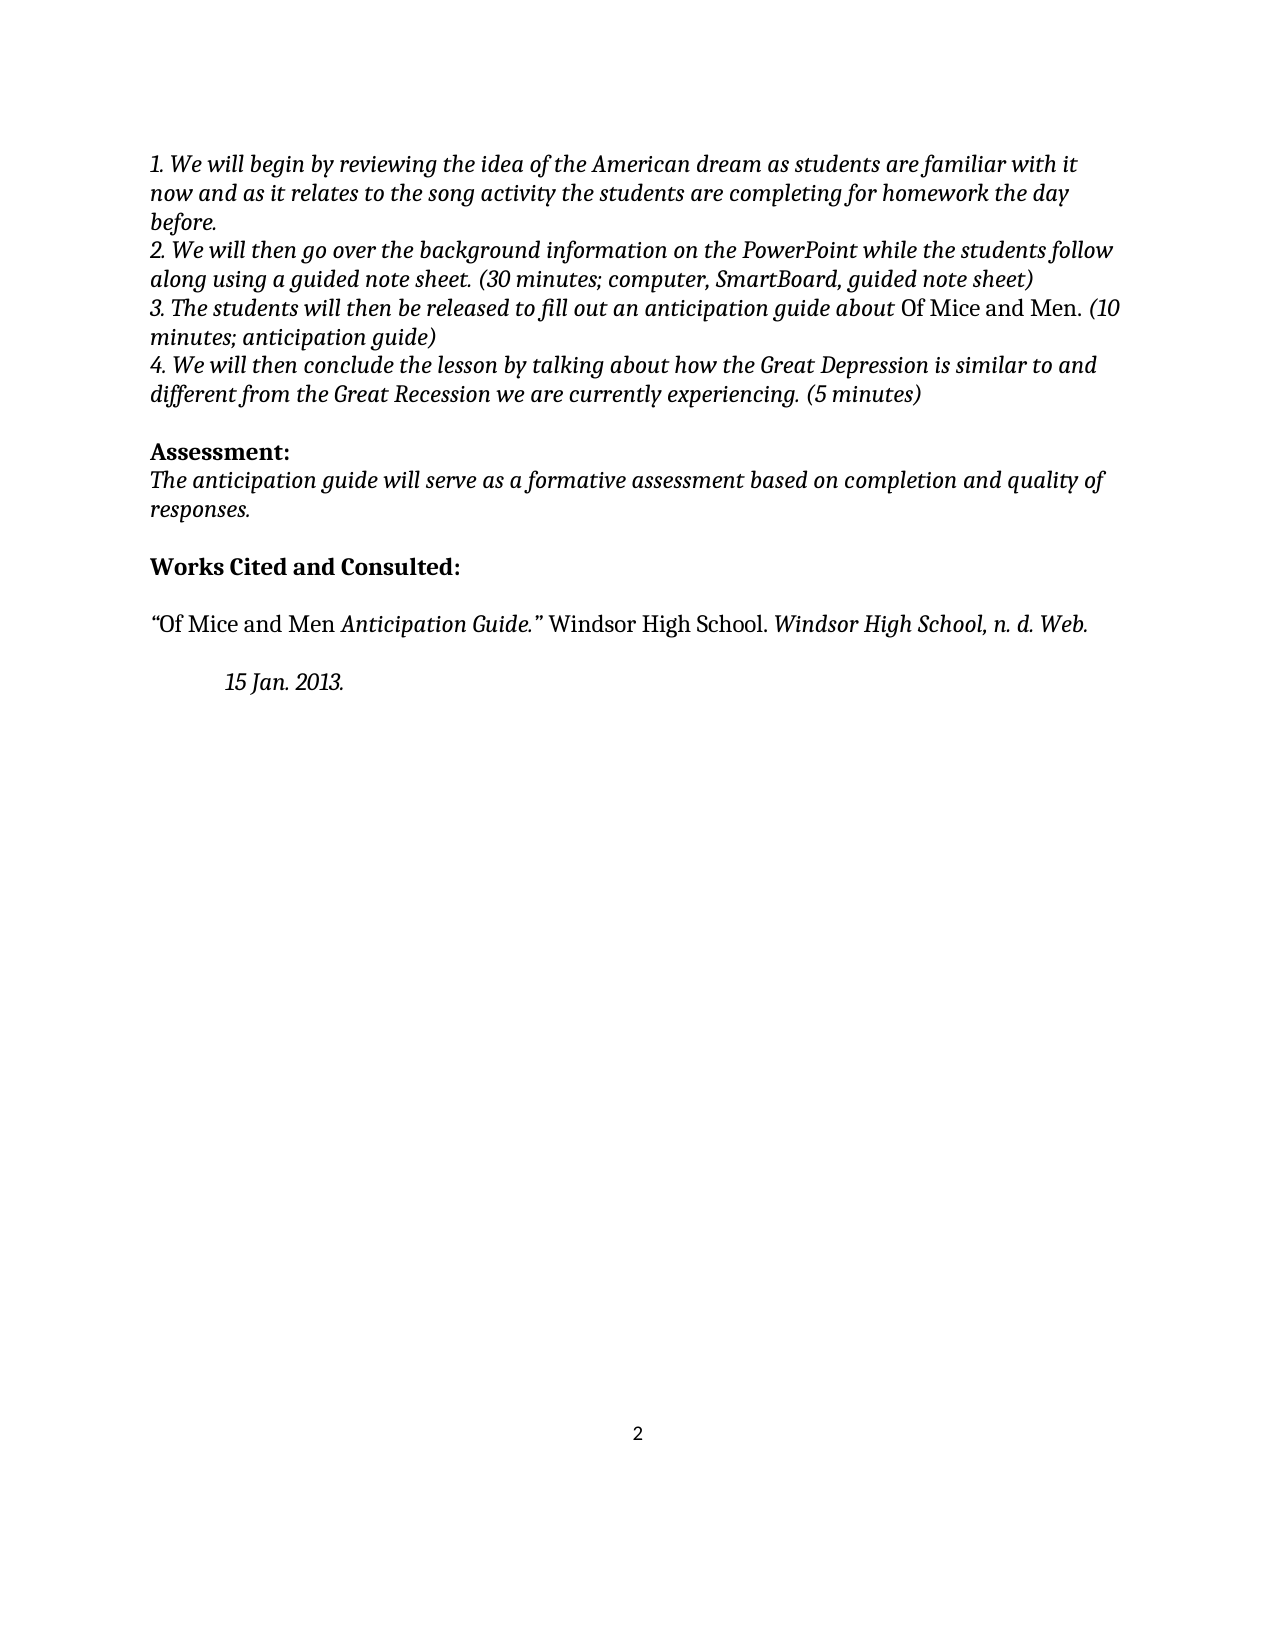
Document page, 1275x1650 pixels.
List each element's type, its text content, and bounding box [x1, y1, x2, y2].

text 1. We will begin by reviewing the idea of the American dream as students are familiar with it now and as it relates to the song activity the students are completing for homework the day before. [150, 150, 1125, 236]
text “Of Mice and Men Anticipation Guide.” Windsor High School. Windsor High School, n. d. Web. [150, 610, 1125, 639]
text 15 Jan. 2013. [150, 667, 1125, 696]
text The anticipation guide will serve as a formative assessment based on completion and quality of responses. [150, 466, 1125, 524]
text 2. We will then go over the background information on the PowerPoint while the students follow along using a guided note sheet. (30 minutes; computer, SmartBoard, guided note sheet) [150, 236, 1125, 294]
text 4. We will then conclude the lesson by talking about how the Great Depression is similar to and different from the Great Recession we are currently experiencing. (5 minutes) [150, 351, 1125, 409]
text Assessment: [150, 437, 1125, 466]
text Works Cited and Consulted: [150, 552, 1125, 581]
text 3. The students will then be released to fill out an anticipation guide about Of Mice and Men. (10 minutes; anticipation guide) [150, 294, 1125, 351]
